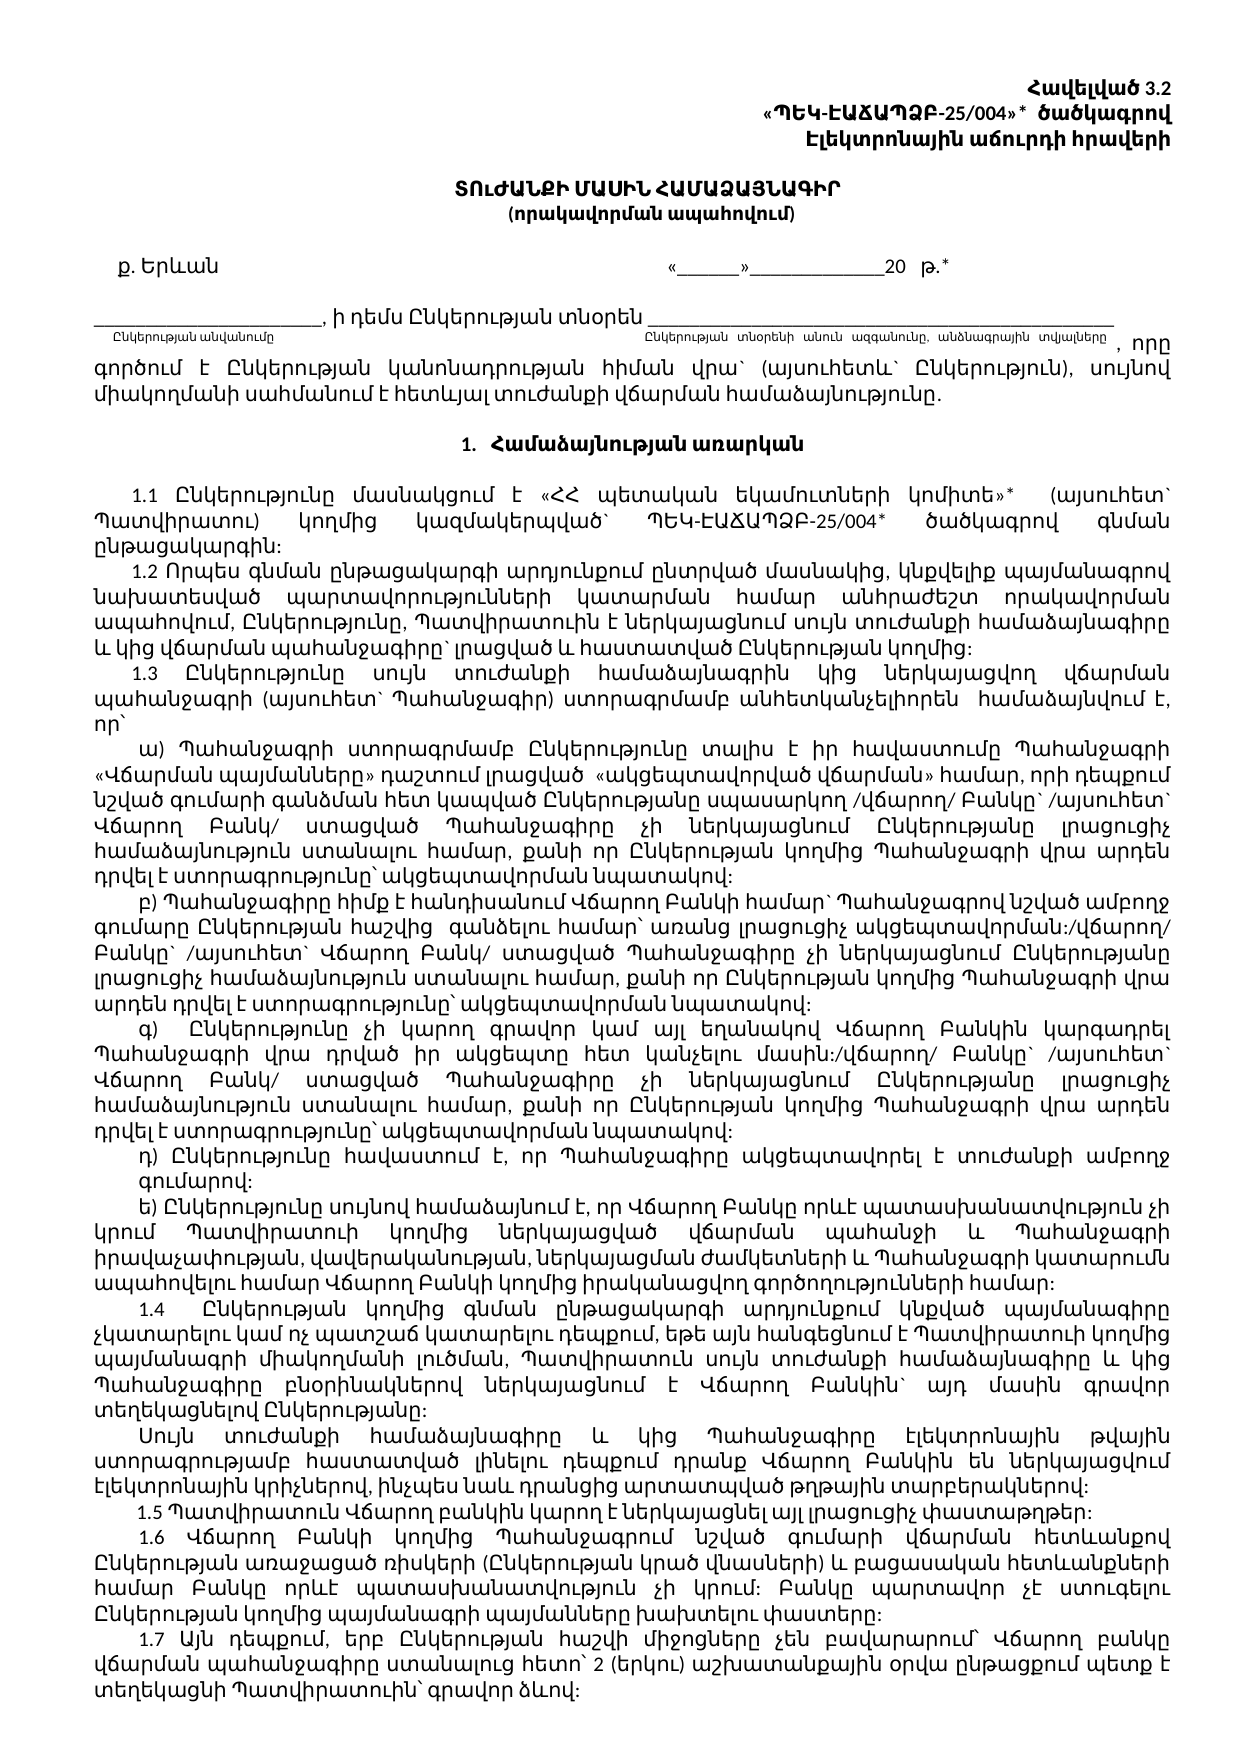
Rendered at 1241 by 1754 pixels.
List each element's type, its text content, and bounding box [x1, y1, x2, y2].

text 1.2 Որպես գնման ընթացակարգի արդյունքում ընտրված մասնակից, կնքվելիք պայմանագրով նախատեսված պարտավորությունների կատարման համար անհրաժեշտ որակավորման ապահովում, Ընկերությունը, Պատվիրատուին է ներկայացնում սույն տուժանքի համաձայնագիրը և կից վճարման պահանջագիրը` լրացված և հաստատված Ընկերության կողմից: [94, 559, 1171, 660]
text գ) Ընկերությունը չի կարող գրավոր կամ այլ եղանակով Վճարող Բանկին կարգադրել Պահանջագրի վրա դրված իր ակցեպտը հետ կանչելու մասին:/վճարող/ Բանկը` /այսուհետ` Վճարող Բանկ/ ստացված Պահանջագիրը չի ներկայացնում Ընկերությանը լրացուցիչ համաձայնություն ստանալու համար, քանի որ Ընկերության կողմից Պահանջագրի վրա արդեն դրվել է ստորագրությունը՝ ակցեպտավորման նպատակով: [94, 1016, 1171, 1143]
text 1.1 Ընկերությունը մասնակցում է «ՀՀ պետական եկամուտների կոմիտե»* (այսուհետ` Պատվիրատու) կողմից կազմակերպված` ՊԵԿ-ԷԱՃԱՊՁԲ-25/004* ծածկագրով գնման ընթացակարգին: [94, 482, 1171, 559]
text բ) Պահանջագիրը հիմք է հանդիսանում Վճարող Բանկի համար` Պահանջագրով նշված ամբողջ գումարը Ընկերության հաշվից գանձելու համար՝ առանց լրացուցիչ ակցեպտավորման:/վճարող/ Բանկը` /այսուհետ` Վճարող Բանկ/ ստացված Պահանջագիրը չի ներկայացնում Ընկերությանը լրացուցիչ համաձայնություն ստանալու համար, քանի որ Ընկերության կողմից Պահանջագրի վրա արդեն դրվել է ստորագրությունը՝ ակցեպտավորման նպատակով: [94, 889, 1171, 1016]
text Սույն տուժանքի համաձայնագիրը և կից Պահանջագիրը էլեկտրոնային թվային ստորագրությամբ հաստատված լինելու դեպքում դրանք Վճարող Բանկին են ներկայացվում էլեկտրոնային կրիչներով, ինչպես նաև դրանցից արտատպված թղթային տարբերակներով: [94, 1423, 1171, 1499]
text 1.7 Այն դեպքում, երբ Ընկերության հաշվի միջոցները չեն բավարարում՝ Վճարող բանկը վճարման պահանջագիրը ստանալուց հետո՝ 2 (երկու) աշխատանքային օրվա ընթացքում պետք է տեղեկացնի Պատվիրատուին՝ գրավոր ձևով: [94, 1626, 1171, 1702]
text ք. Երևան «______»_____________20 թ.* [94, 254, 1171, 279]
text Ընկերության անվանումը Ընկերության տնօրենի անուն ազգանունը, անձնագրային տվյալները , որը գործում է Ընկերության կանոնադրության հիման վրա` (այսուհետև` Ընկերություն), սույնով միակողմանի սահմանում է հետևյալ տուժանքի վճարման համաձայնությունը. [94, 330, 1171, 406]
text 1. Համաձայնության առարկան [94, 432, 1171, 457]
text ա) Պահանջագրի ստորագրմամբ Ընկերությունը տալիս է իր հավաստումը Պահանջագրի «Վճարման պայմանները» դաշտում լրացված «ակցեպտավորված վճարման» համար, որի դեպքում նշված գումարի գանձման հետ կապված Ընկերությանը սպասարկող /վճարող/ Բանկը` /այսուհետ` Վճարող Բանկ/ ստացված Պահանջագիրը չի ներկայացնում Ընկերությանը լրացուցիչ համաձայնություն ստանալու համար, քանի որ Ընկերության կողմից Պահանջագրի վրա արդեն դրվել է ստորագրությունը՝ ակցեպտավորման նպատակով: [94, 737, 1171, 889]
text 1.3 Ընկերությունը սույն տուժանքի համաձայնագրին կից ներկայացվող վճարման պահանջագրի (այսուհետ` Պահանջագիր) ստորագրմամբ անհետկանչելիորեն համաձայնվում է, որ՝ [94, 660, 1171, 737]
text 1.6 Վճարող Բանկի կողմից Պահանջագրում նշված գումարի վճարման հետևանքով Ընկերության առաջացած ռիսկերի (Ընկերության կրած վնասների) և բացասական հետևանքների համար Բանկը որևէ պատասխանատվություն չի կրում: Բանկը պարտավոր չէ ստուգելու Ընկերության կողմից պայմանագրի պայմանները խախտելու փաստերը: [94, 1524, 1171, 1626]
text ՏՈւԺԱՆՔԻ ՄԱՍԻՆ ՀԱՄԱՁԱՅՆԱԳԻՐ [94, 177, 1171, 202]
text 1.4 Ընկերության կողմից գնման ընթացակարգի արդյունքում կնքված պայմանագիրը չկատարելու կամ ոչ պատշաճ կատարելու դեպքում, եթե այն հանգեցնում է Պատվիրատուի կողմից պայմանագրի միակողմանի լուծման, Պատվիրատուն սույն տուժանքի համաձայնագիրը և կից Պահանջագիրը բնօրինակներով ներկայացնում է Վճարող Բանկին` այդ մասին գրավոր տեղեկացնելով Ընկերությանը: [94, 1296, 1171, 1423]
text 1.5 Պատվիրատուն Վճարող բանկին կարող է ներկայացնել այլ լրացուցիչ փաստաթղթեր: [94, 1499, 1171, 1524]
text դ) Ընկերությունը հավաստում է, որ Պահանջագիրը ակցեպտավորել է տուժանքի ամբողջ գումարով: [138, 1143, 1171, 1194]
text (որակավորման ապահովում) [94, 202, 1171, 225]
text Հավելված 3.2 [94, 75, 1171, 100]
text «ՊԵԿ-ԷԱՃԱՊՁԲ-25/004»* ծածկագրով [94, 100, 1171, 126]
text Էլեկտրոնային աճուրդի հրավերի [94, 126, 1171, 151]
text ______________________, ի դեմս Ընկերության տնօրեն _____________________________________________ [94, 304, 1171, 330]
text ե) Ընկերությունը սույնով համաձայնում է, որ Վճարող Բանկը որևէ պատասխանատվություն չի կրում Պատվիրատուի կողմից ներկայացված վճարման պահանջի և Պահանջագրի իրավաչափության, վավերականության, ներկայացման ժամկետների և Պահանջագրի կատարումն ապահովելու համար Վճարող Բանկի կողմից իրականացվող գործողությունների համար: [94, 1194, 1171, 1296]
